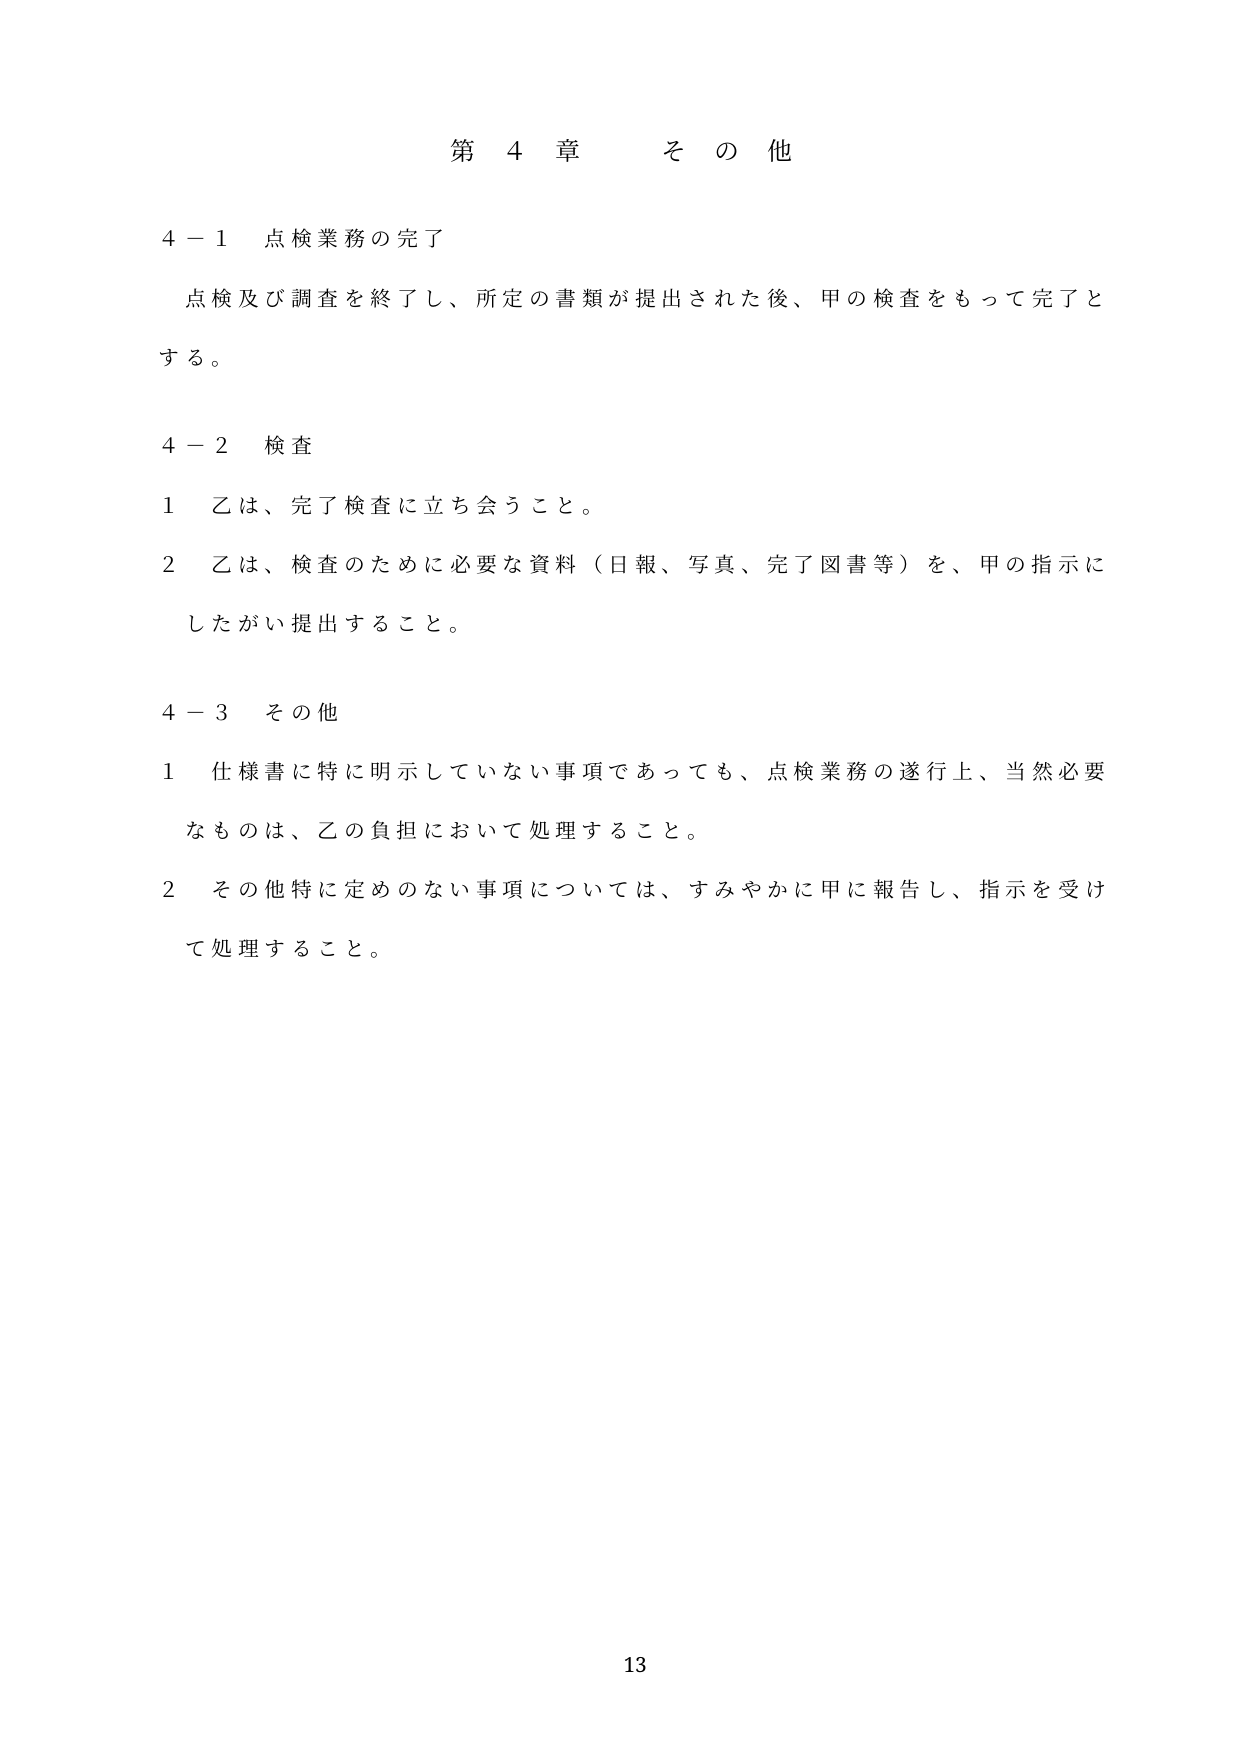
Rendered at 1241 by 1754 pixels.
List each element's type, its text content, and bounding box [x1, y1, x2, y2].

text ４－３ その他 [147, 682, 1111, 741]
text １ 乙は、完了検査に立ち会うこと。 [159, 474, 1111, 534]
text ４－１ 点検業務の完了 [147, 208, 1111, 267]
text 点検及び調査を終了し、所定の書類が提出された後、甲の検査をもって完了とする。 [159, 267, 1111, 386]
text ２ その他特に定めのない事項については、すみやかに甲に報告し、指示を受けて処理すること。 [159, 859, 1111, 977]
text ２ 乙は、検査のために必要な資料（日報、写真、完了図書等）を、甲の指示にしたがい提出すること。 [159, 534, 1111, 652]
text 第４章 その他 [159, 119, 1111, 179]
text １ 仕様書に特に明示していない事項であっても、点検業務の遂行上、当然必要なものは、乙の負担において処理すること。 [159, 741, 1111, 859]
text ４－２ 検査 [147, 415, 1111, 474]
